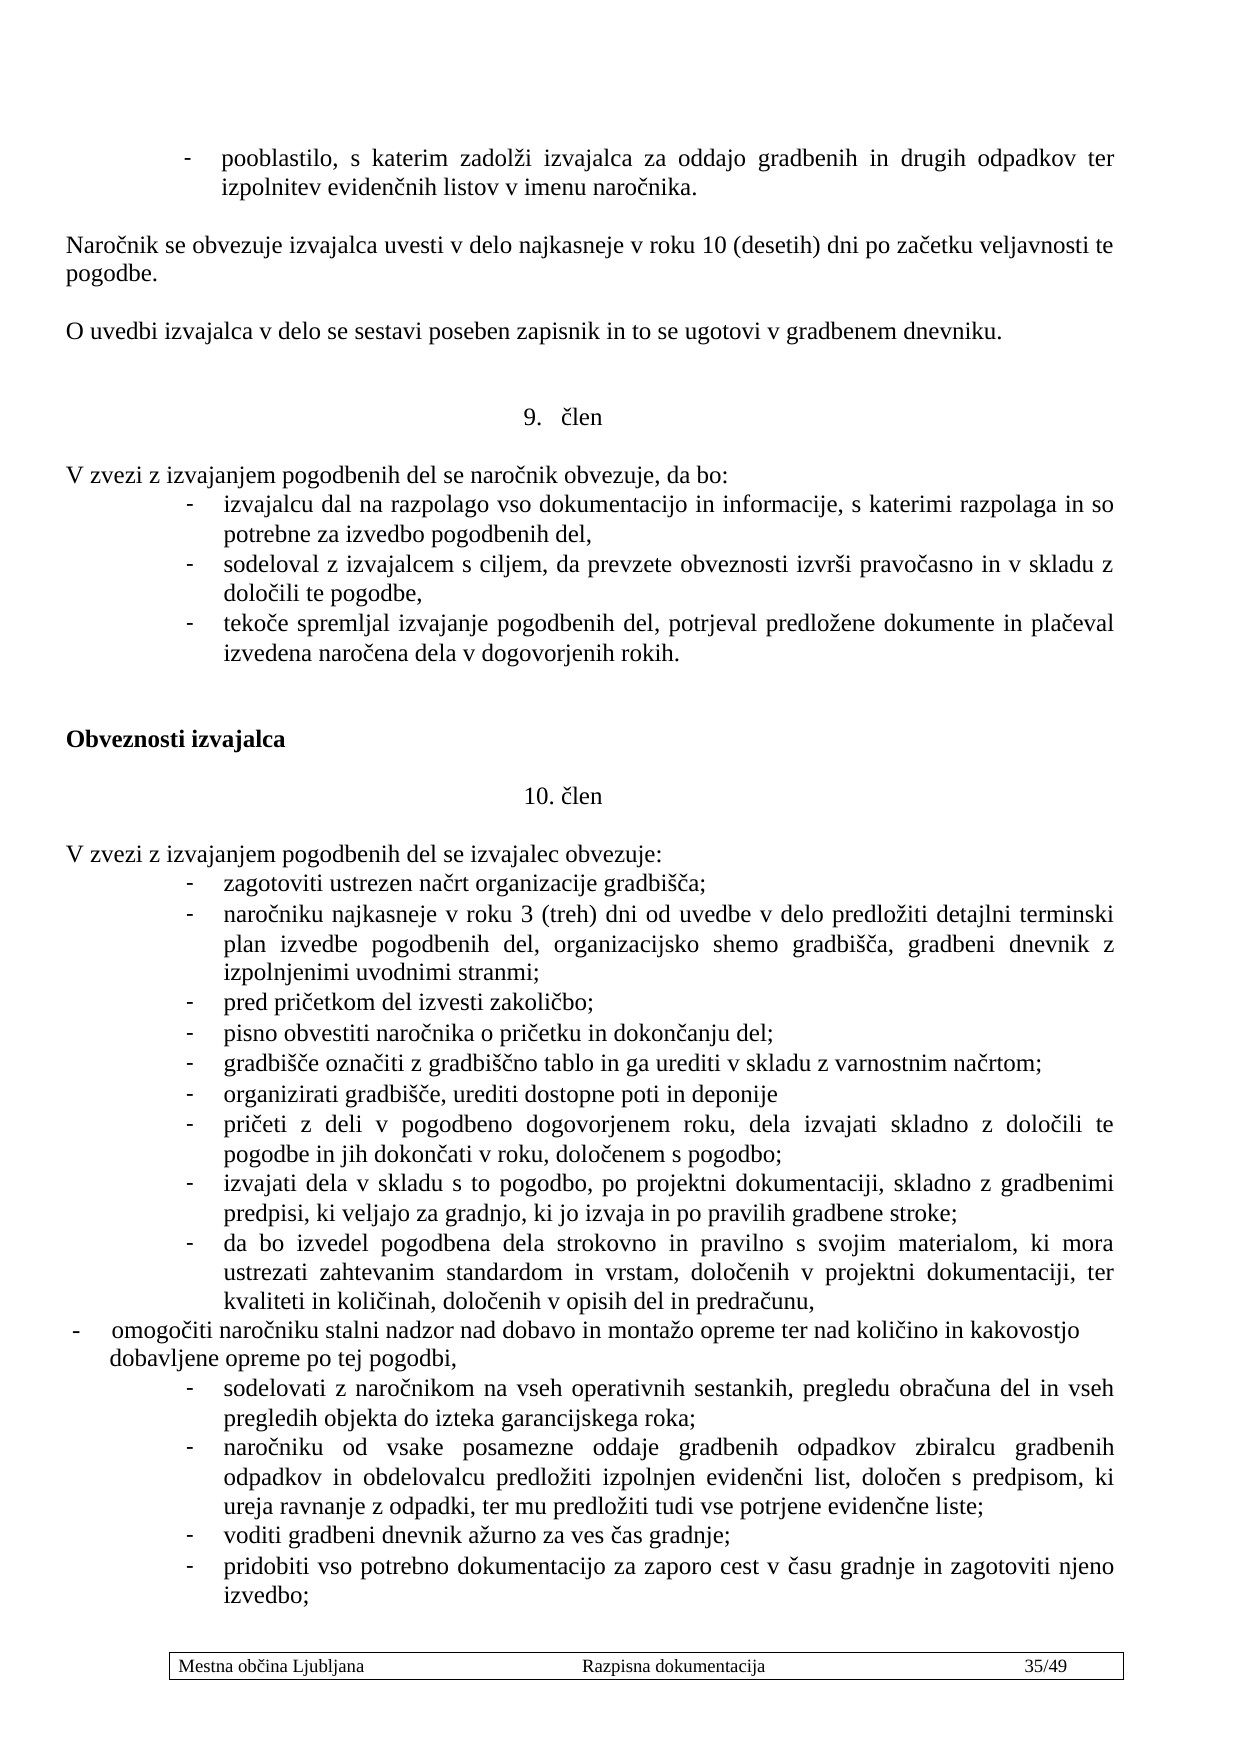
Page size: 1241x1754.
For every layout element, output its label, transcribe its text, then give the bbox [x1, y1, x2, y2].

text V zvezi z izvajanjem pogodbenih del se izvajalec obvezuje: [66, 839, 1115, 868]
text dobavljene opreme po tej pogodbi, [66, 1343, 1115, 1372]
text O uvedbi izvajalca v delo se sestavi poseben zapisnik in to se ugotovi v gradbenem dnevniku. [66, 316, 1115, 345]
list sodelovati z naročnikom na vseh operativnih sestankih, pregledu obračuna del in vseh pregledih objekta do izteka garancijskega roka; [186, 1372, 1115, 1432]
list pridobiti vso potrebno dokumentacijo za zaporo cest v času gradnje in zagotoviti njeno izvedbo; [186, 1550, 1115, 1609]
list voditi gradbeni dnevnik ažurno za ves čas gradnje; [186, 1519, 1115, 1550]
list gradbišče označiti z gradbiščno tablo in ga urediti v skladu z varnostnim načrtom; [186, 1047, 1115, 1078]
list izvajati dela v skladu s to pogodbo, po projektni dokumentaciji, skladno z gradbenimi predpisi, ki veljajo za gradnjo, ki jo izvaja in po pravilih gradbene stroke; [186, 1167, 1115, 1227]
list tekoče spremljal izvajanje pogodbenih del, potrjeval predložene dokumente in plačeval izvedena naročena dela v dogovorjenih rokih. [186, 607, 1115, 666]
text Obveznosti izvajalca [66, 724, 1115, 753]
list naročniku od vsake posamezne oddaje gradbenih odpadkov zbiralcu gradbenih odpadkov in obdelovalcu predložiti izpolnjen evidenčni list, določen s predpisom, ki ureja ravnanje z odpadki, ter mu predložiti tudi vse potrjene evidenčne liste; [186, 1432, 1115, 1519]
list da bo izvedel pogodbena dela strokovno in pravilno s svojim materialom, ki mora ustrezati zahtevanim standardom in vrstam, določenih v projektni dokumentaciji, ter kvaliteti in količinah, določenih v opisih del in predračunu, [186, 1227, 1115, 1315]
list pisno obvestiti naročnika o pričetku in dokončanju del; [186, 1017, 1115, 1047]
list člen [523, 781, 1115, 810]
list pričeti z deli v pogodbeno dogovorjenem roku, dela izvajati skladno z določili te pogodbe in jih dokončati v roku, določenem s pogodbo; [186, 1108, 1115, 1167]
list zagotoviti ustrezen načrt organizacije gradbišča; [186, 868, 1115, 898]
text V zvezi z izvajanjem pogodbenih del se naročnik obvezuje, da bo: [66, 460, 1115, 488]
list pred pričetkom del izvesti zakoličbo; [186, 986, 1115, 1017]
list izvajalcu dal na razpolago vso dokumentacijo in informacije, s katerimi razpolaga in so potrebne za izvedbo pogodbenih del, [186, 488, 1115, 548]
list pooblastilo, s katerim zadolži izvajalca za oddajo gradbenih in drugih odpadkov ter izpolnitev evidenčnih listov v imenu naročnika. [184, 142, 1115, 201]
list sodeloval z izvajalcem s ciljem, da prevzete obveznosti izvrši pravočasno in v skladu z določili te pogodbe, [186, 548, 1115, 607]
text - omogočiti naročniku stalni nadzor nad dobavo in montažo opreme ter nad količino in kakovostjo [66, 1315, 1115, 1343]
list naročniku najkasneje v roku 3 (treh) dni od uvedbe v delo predložiti detajlni terminski plan izvedbe pogodbenih del, organizacijsko shemo gradbišča, gradbeni dnevnik z izpolnjenimi uvodnimi stranmi; [186, 898, 1115, 986]
list organizirati gradbišče, urediti dostopne poti in deponije [186, 1078, 1115, 1108]
text Naročnik se obvezuje izvajalca uvesti v delo najkasneje v roku 10 (desetih) dni po začetku veljavnosti te pogodbe. [66, 230, 1115, 287]
list člen [523, 402, 1115, 431]
